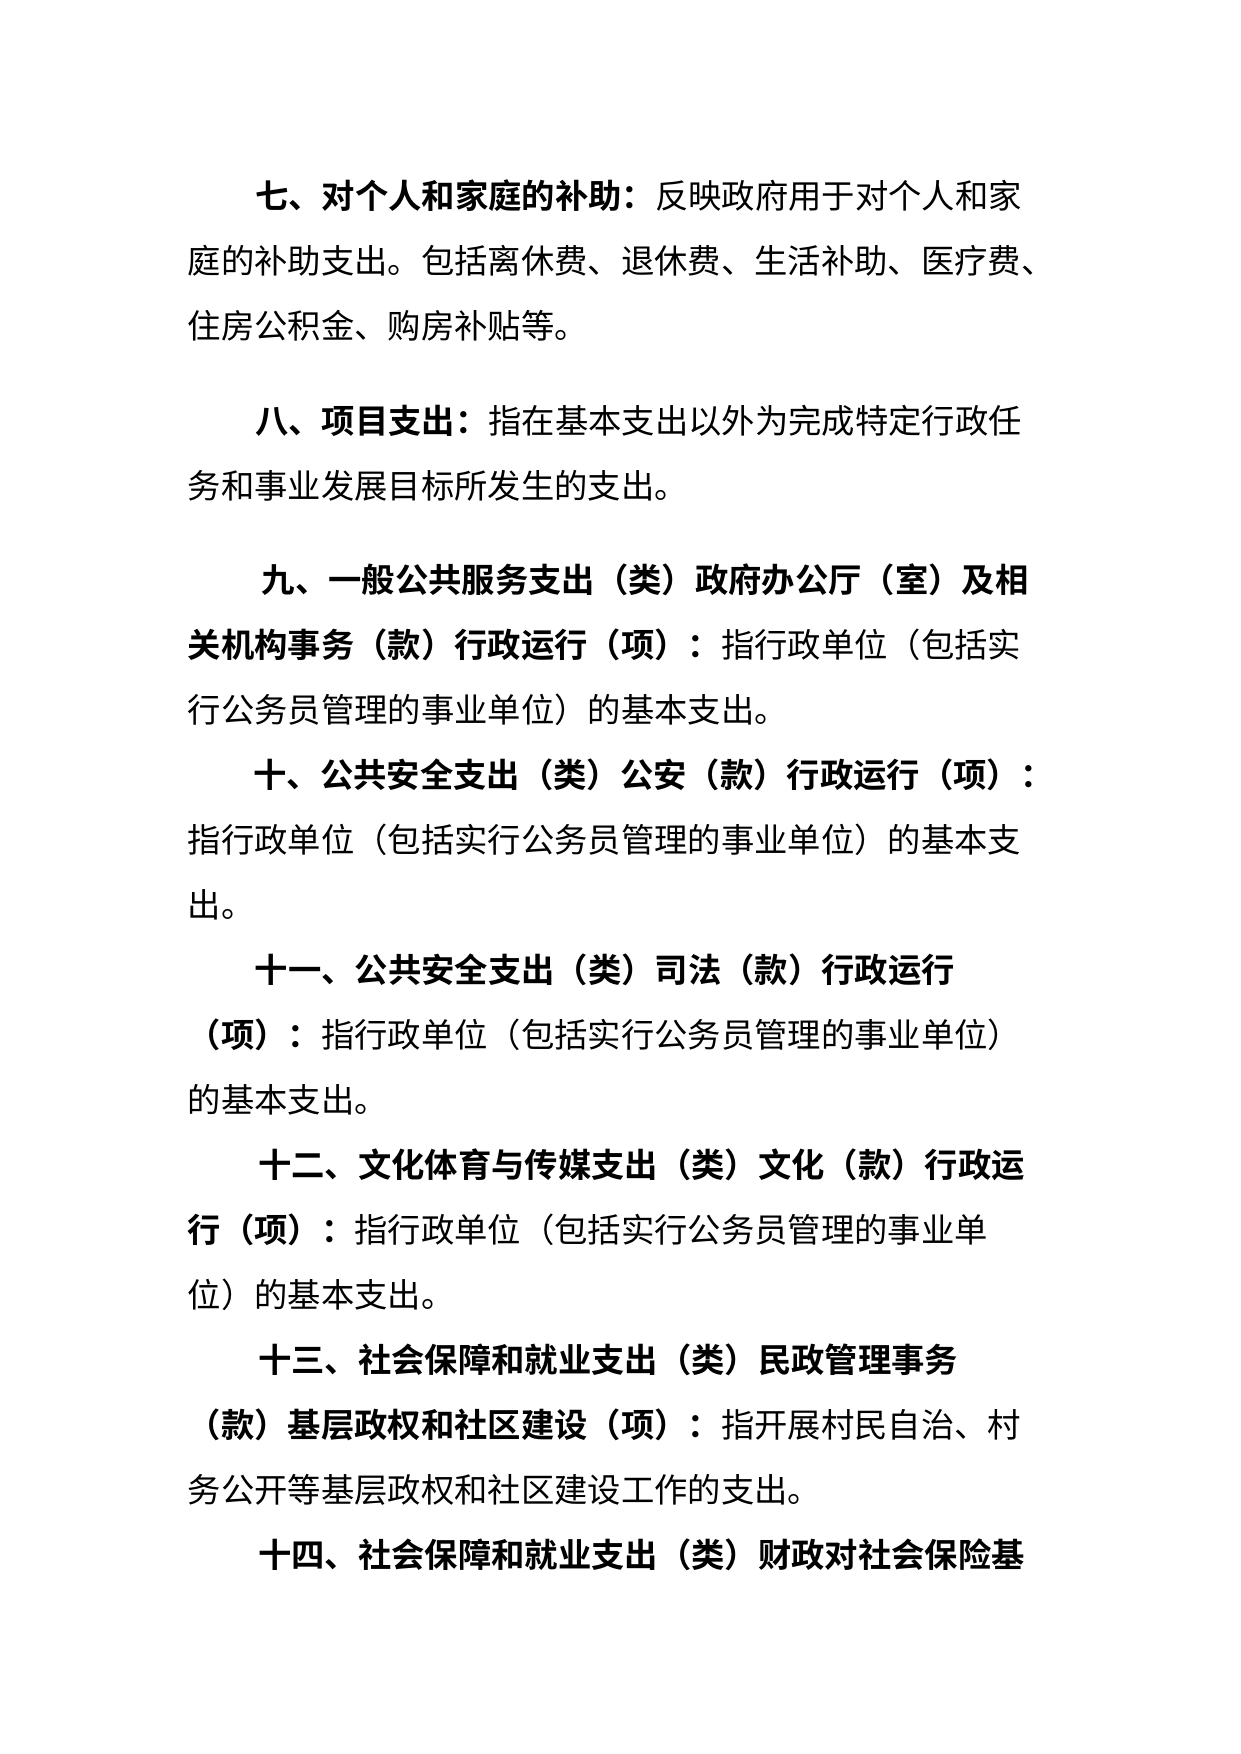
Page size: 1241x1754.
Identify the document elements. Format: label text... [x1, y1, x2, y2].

text 十一、公共安全支出（类）司法（款）行政运行（项）：指行政单位（包括实行公务员管理的事业单位）的基本支出。 [187, 935, 1053, 1130]
text 十二、文化体育与传媒支出（类）文化（款）行政运行（项）：指行政单位（包括实行公务员管理的事业单位）的基本支出。 [187, 1130, 1053, 1325]
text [187, 1520, 1053, 1585]
text 十三、社会保障和就业支出（类）民政管理事务（款）基层政权和社区建设（项）：指开展村民自治、村务公开等基层政权和社区建设工作的支出。 [187, 1325, 1053, 1520]
text 十、公共安全支出（类）公安（款）行政运行（项）：指行政单位（包括实行公务员管理的事业单位）的基本支出。 [187, 740, 1053, 935]
text 七、对个人和家庭的补助：反映政府用于对个人和家庭的补助支出。包括离休费、退休费、生活补助、医疗费、住房公积金、购房补贴等。 [187, 162, 1053, 357]
text 八、项目支出：指在基本支出以外为完成特定行政任务和事业发展目标所发生的支出。 [187, 386, 1053, 516]
text 九、一般公共服务支出（类）政府办公厅（室）及相关机构事务（款）行政运行（项）：指行政单位（包括实行公务员管理的事业单位）的基本支出。 [187, 545, 1053, 740]
